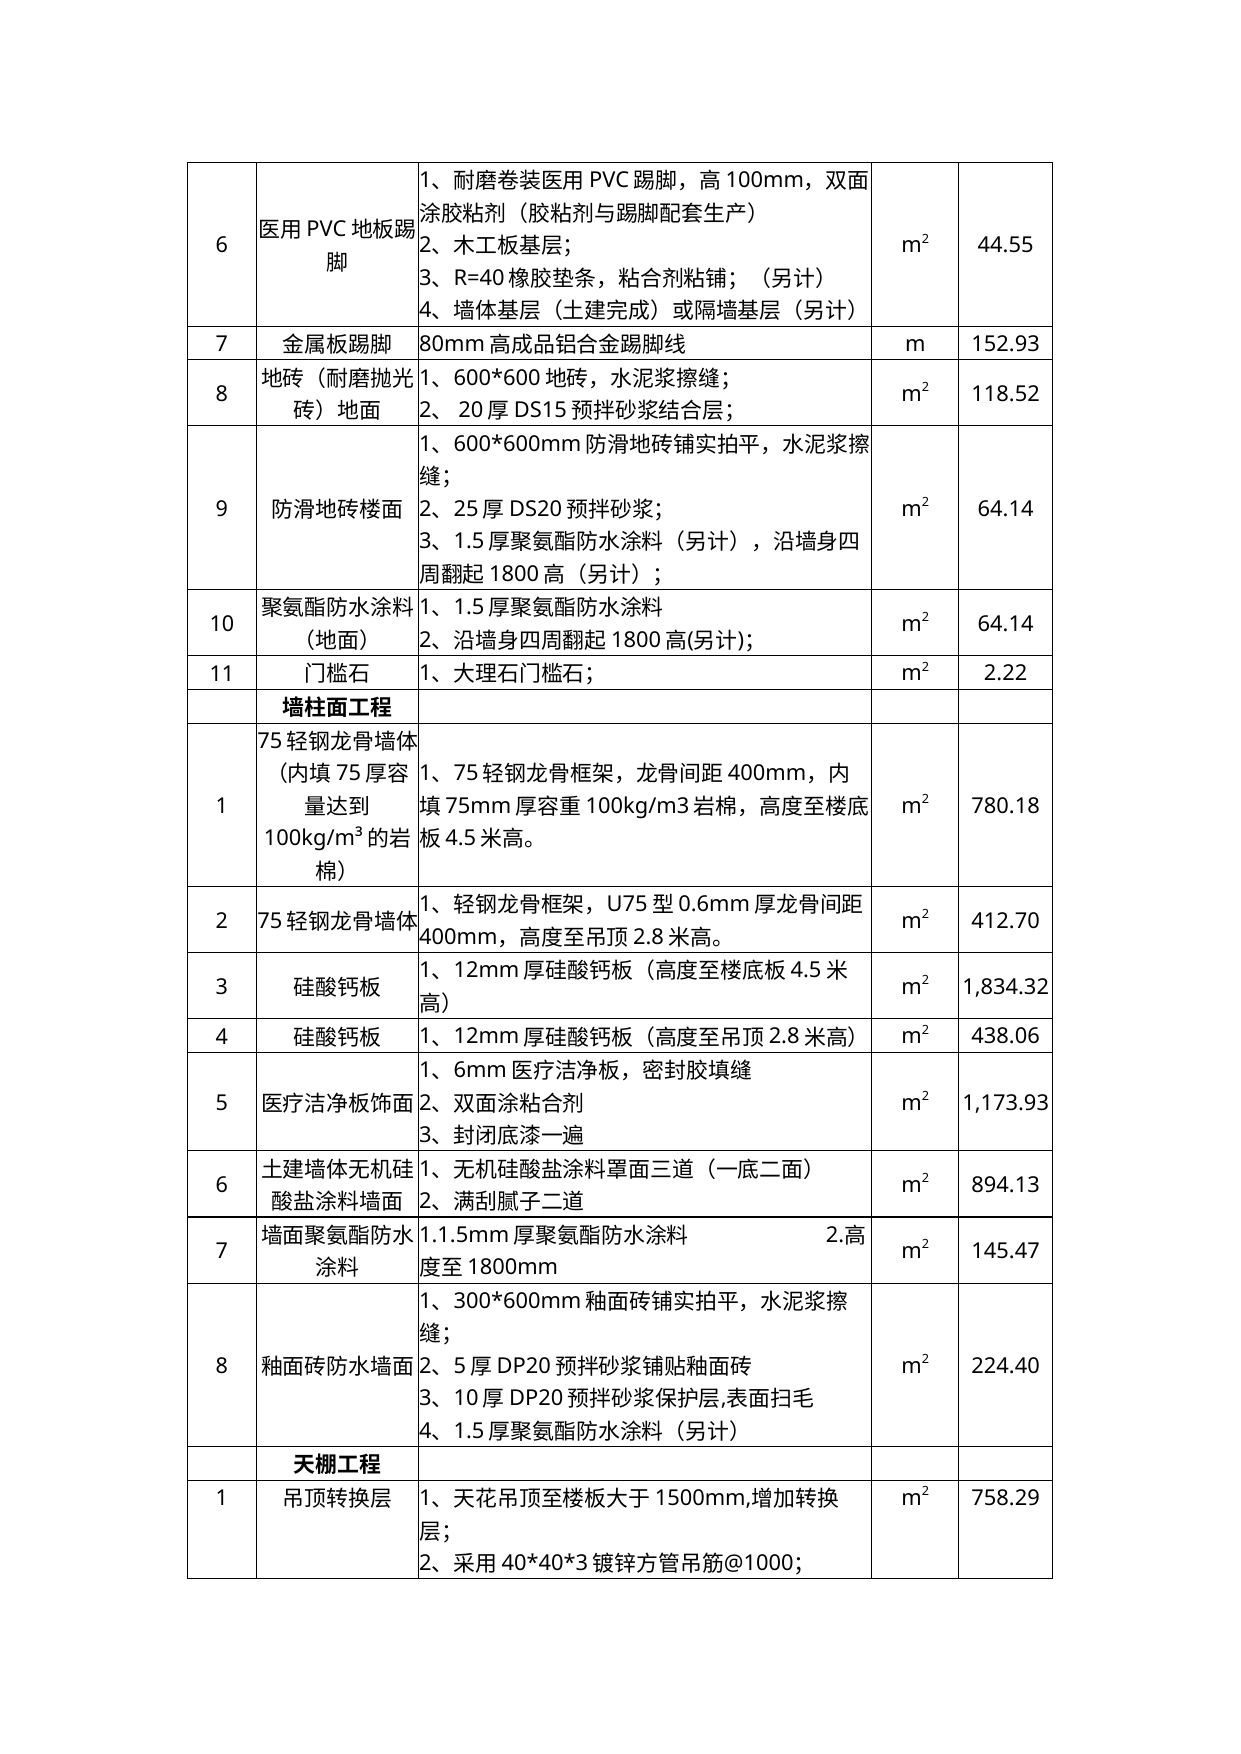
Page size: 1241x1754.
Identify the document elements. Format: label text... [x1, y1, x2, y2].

table_cell [419, 1447, 871, 1480]
table_cell m2 [872, 724, 958, 886]
table_cell 医用PVC地板踢脚 [257, 163, 418, 326]
table_cell m2 [872, 590, 958, 655]
table_cell 1、12mm厚硅酸钙板（高度至楼底板4.5米高） [419, 953, 871, 1018]
table_cell m2 [872, 360, 958, 425]
table_cell 1,173.93 [959, 1053, 1052, 1150]
table_cell [188, 1019, 256, 1052]
table_cell 75轻钢龙骨墙体（内填75厚容量达到100kg/m³的岩棉） [257, 724, 418, 886]
table_cell 釉面砖防水墙面 [257, 1284, 418, 1446]
table_cell [188, 724, 256, 886]
table_cell 780.18 [959, 724, 1052, 886]
table_cell 1、75轻钢龙骨框架，龙骨间距400mm，内填75mm厚容重100kg/m3岩棉，高度至楼底板4.5米高。 [419, 724, 871, 886]
table_cell [188, 1284, 256, 1446]
table_cell m2 [872, 656, 958, 689]
table_cell 64.14 [959, 590, 1052, 655]
table_cell [188, 1053, 256, 1150]
table_cell 118.52 [959, 360, 1052, 425]
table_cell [419, 1481, 871, 1578]
table_cell 门槛石 [257, 656, 418, 689]
table_cell [188, 690, 256, 722]
table_cell 438.06 [959, 1019, 1052, 1052]
table_cell 80mm高成品铝合金踢脚线 [419, 327, 871, 359]
table_cell [188, 656, 256, 689]
table_cell 土建墙体无机硅酸盐涂料墙面 [257, 1151, 418, 1216]
table_cell 2.22 [959, 656, 1052, 689]
table_cell m2 [872, 953, 958, 1018]
table_cell [188, 1447, 256, 1480]
table_cell 1、大理石门槛石； [419, 656, 871, 689]
table_cell 1、1.5厚聚氨酯防水涂料 2、沿墙身四周翻起1800高(另计)； [419, 590, 871, 655]
table_cell [419, 690, 871, 722]
table_cell 硅酸钙板 [257, 1019, 418, 1052]
table_cell 1,834.32 [959, 953, 1052, 1018]
table_cell 1、300*600mm釉面砖铺实拍平，水泥浆擦缝； 2、5厚DP20预拌砂浆铺贴釉面砖 3、10厚DP20预拌砂浆保护层,表面扫毛 4、1.5厚聚氨酯防水涂料（另计） [419, 1284, 871, 1446]
table_cell m2 [872, 1481, 958, 1578]
table_cell 吊顶转换层 [257, 1481, 418, 1578]
table_cell 758.29 [959, 1481, 1052, 1578]
table_cell 1、6mm医疗洁净板，密封胶填缝 2、双面涂粘合剂 3、封闭底漆一遍 [419, 1053, 871, 1150]
table_cell 1.1.5mm厚聚氨酯防水涂料 2.高度至1800mm [419, 1218, 871, 1282]
table_cell m2 [872, 1019, 958, 1052]
table_cell 墙柱面工程 [257, 690, 418, 722]
table_cell [872, 690, 958, 722]
table_cell m2 [872, 163, 958, 326]
table_cell m2 [872, 1284, 958, 1446]
table_cell 1、无机硅酸盐涂料罩面三道（一底二面） 2、满刮腻子二道 [419, 1151, 871, 1216]
table_cell 1、轻钢龙骨框架，U75型0.6mm厚龙骨间距400mm，高度至吊顶2.8米高。 [419, 887, 871, 952]
table_cell 145.47 [959, 1218, 1052, 1282]
table_cell m2 [872, 1218, 958, 1282]
table_cell m2 [872, 887, 958, 952]
table_cell [188, 1151, 256, 1216]
table_cell 1、600*600mm防滑地砖铺实拍平，水泥浆擦缝； 2、25厚DS20预拌砂浆； 3、1.5厚聚氨酯防水涂料（另计），沿墙身四周翻起1800高（另计）； [419, 426, 871, 589]
table_cell m2 [872, 1053, 958, 1150]
table_cell [959, 1447, 1052, 1480]
table_cell 412.70 [959, 887, 1052, 952]
table_cell [188, 360, 256, 425]
table_cell 天棚工程 [257, 1447, 418, 1480]
table_cell [188, 1218, 256, 1282]
table_cell 1、耐磨卷装医用PVC踢脚，高100mm，双面涂胶粘剂（胶粘剂与踢脚配套生产） 2、木工板基层； 3、R=40橡胶垫条，粘合剂粘铺；（另计） 4、墙体基层（土建完成）或隔墙基层（另计） [419, 163, 871, 326]
table_cell 地砖（耐磨抛光砖）地面 [257, 360, 418, 425]
table_cell 防滑地砖楼面 [257, 426, 418, 589]
table_cell [188, 887, 256, 952]
table_cell [188, 1481, 256, 1578]
table_cell [188, 590, 256, 655]
table_cell 1、600*600地砖，水泥浆擦缝； 2、 20厚DS15预拌砂浆结合层； [419, 360, 871, 425]
table_cell 64.14 [959, 426, 1052, 589]
table_cell 44.55 [959, 163, 1052, 326]
table_cell [188, 163, 256, 326]
table_cell 聚氨酯防水涂料（地面） [257, 590, 418, 655]
table_cell [188, 953, 256, 1018]
table_cell 894.13 [959, 1151, 1052, 1216]
table_cell 152.93 [959, 327, 1052, 359]
table_cell 75轻钢龙骨墙体 [257, 887, 418, 952]
table_cell [872, 1447, 958, 1480]
table_cell [959, 690, 1052, 722]
table_cell m2 [872, 426, 958, 589]
table_cell m [872, 327, 958, 359]
table_cell m2 [872, 1151, 958, 1216]
table_cell 硅酸钙板 [257, 953, 418, 1018]
table_cell 金属板踢脚 [257, 327, 418, 359]
table_cell [188, 327, 256, 359]
table_cell 1、12mm厚硅酸钙板（高度至吊顶2.8米高） [419, 1019, 871, 1052]
table_cell [188, 426, 256, 589]
table_cell 医疗洁净板饰面 [257, 1053, 418, 1150]
table_cell 224.40 [959, 1284, 1052, 1446]
table_cell 墙面聚氨酯防水涂料 [257, 1218, 418, 1282]
